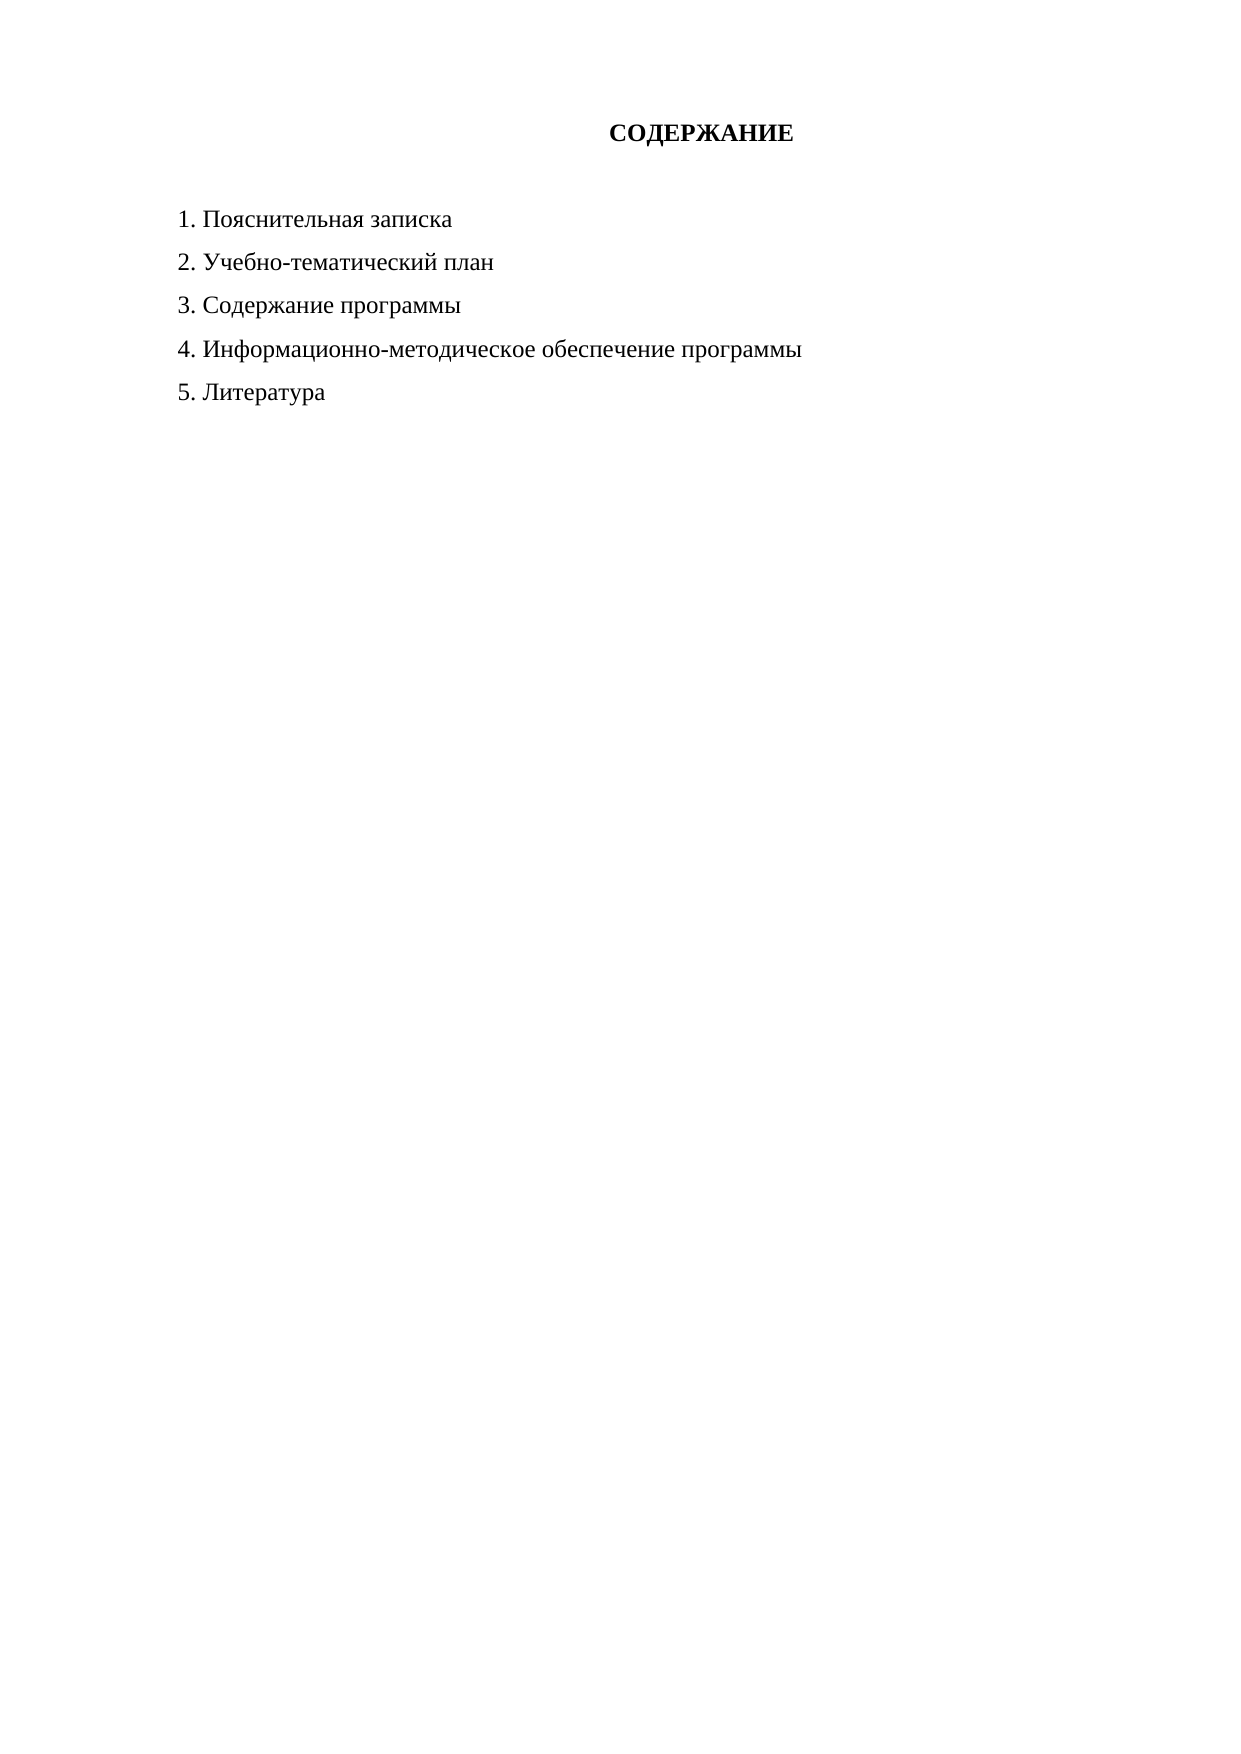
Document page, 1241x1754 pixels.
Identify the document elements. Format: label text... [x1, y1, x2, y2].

text 1. Пояснительная записка [177, 204, 1152, 233]
text 4. Информационно-методическое обеспечение программы [177, 334, 1152, 362]
text 2. Учебно-тематический план [177, 247, 1152, 276]
text 3. Содержание программы [177, 291, 1152, 319]
text 5. Литература [177, 377, 1152, 406]
text СОДЕРЖАНИЕ [177, 118, 1152, 147]
